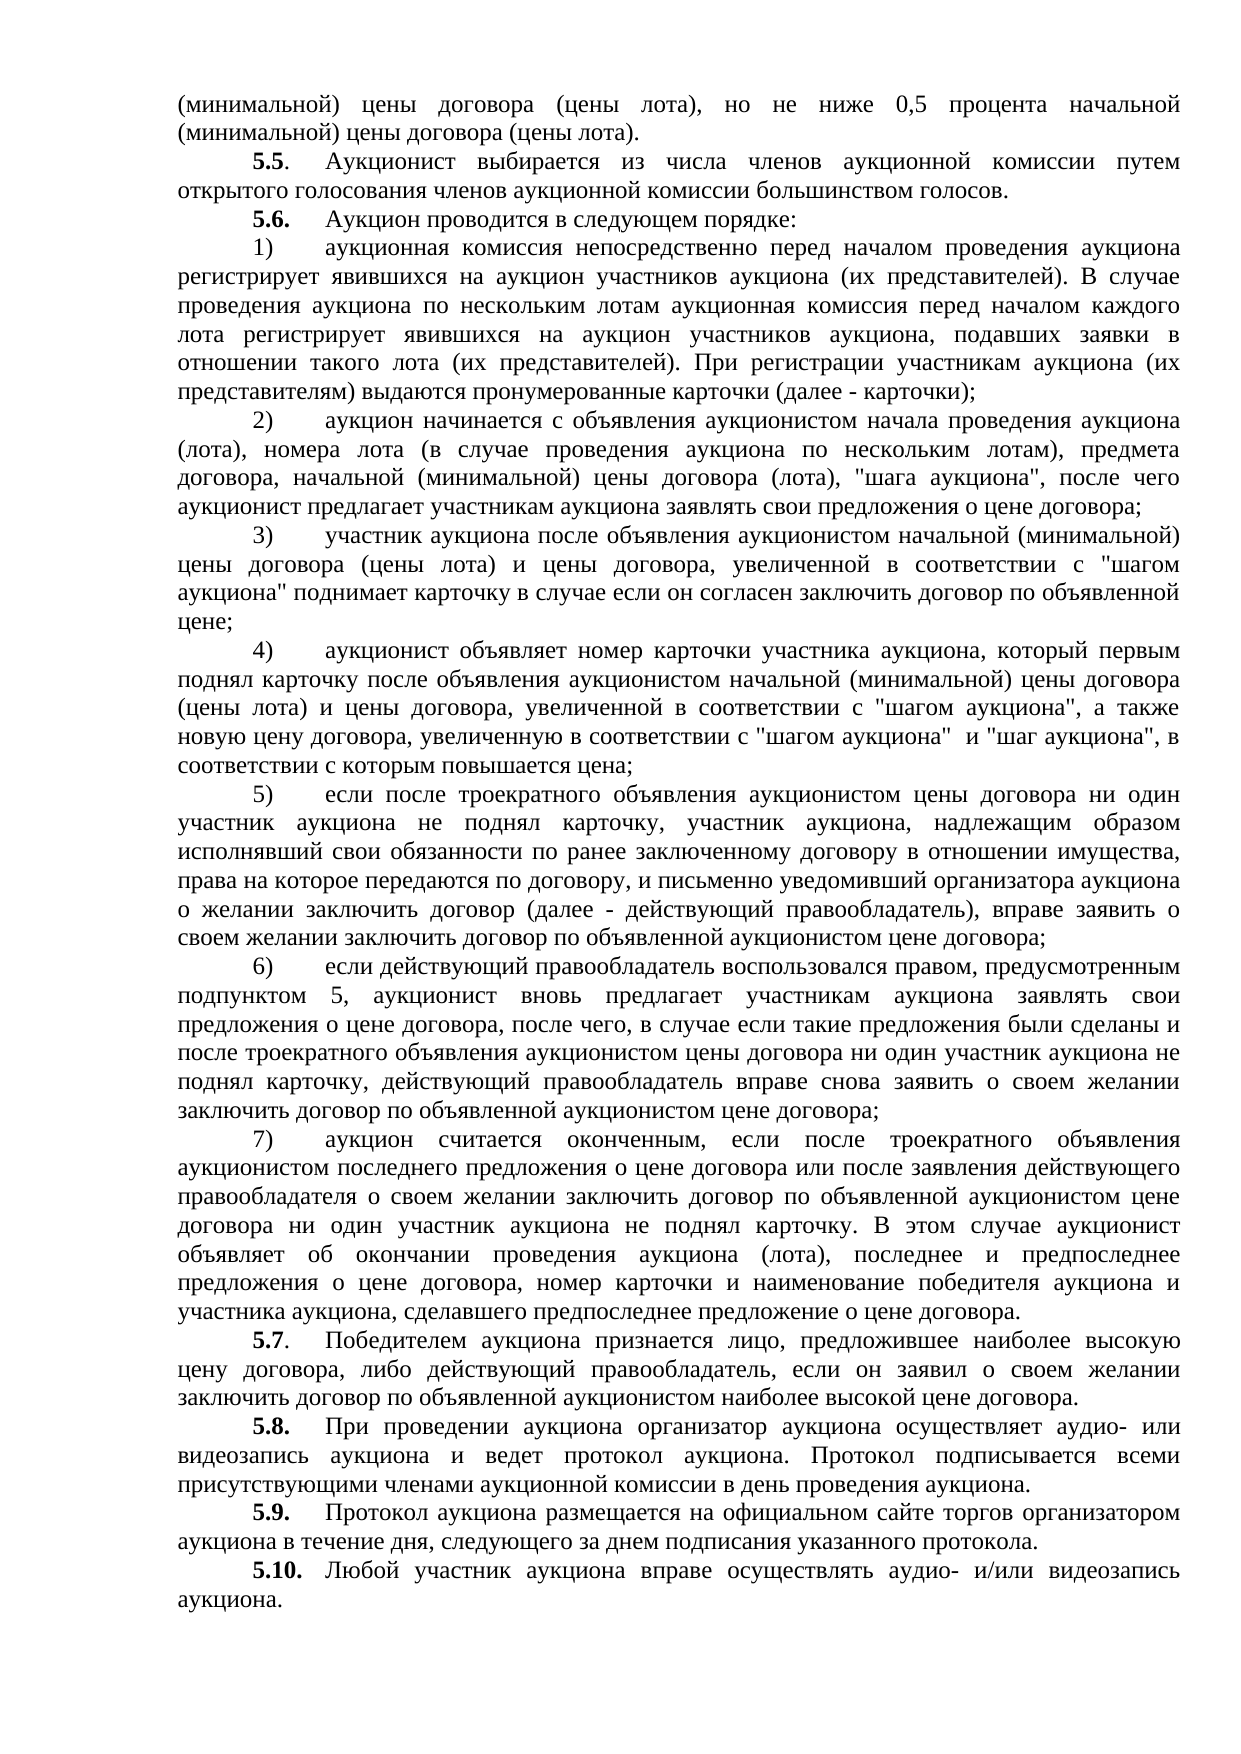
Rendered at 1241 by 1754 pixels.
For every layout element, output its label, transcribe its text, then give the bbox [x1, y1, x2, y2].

text 5.7. Победителем аукциона признается лицо, предложившее наиболее высокую цену договора, либо действующий правообладатель, если он заявил о своем желании заключить договор по объявленной аукционистом наиболее высокой цене договора. [177, 1325, 1181, 1411]
text 5.5. Аукционист выбирается из числа членов аукционной комиссии путем открытого голосования членов аукционной комиссии большинством голосов. [177, 146, 1181, 204]
text 6) если действующий правообладатель воспользовался правом, предусмотренным подпунктом 5, аукционист вновь предлагает участникам аукциона заявлять свои предложения о цене договора, после чего, в случае если такие предложения были сделаны и после троекратного объявления аукционистом цены договора ни один участник аукциона не поднял карточку, действующий правообладатель вправе снова заявить о своем желании заключить договор по объявленной аукционистом цене договора; [177, 951, 1181, 1124]
text 3) участник аукциона после объявления аукционистом начальной (минимальной) цены договора (цены лота) и цены договора, увеличенной в соответствии с "шагом аукциона" поднимает карточку в случае если он согласен заключить договор по объявленной цене; [177, 520, 1181, 635]
text 5.9. Протокол аукциона размещается на официальном сайте торгов организатором аукциона в течение дня, следующего за днем подписания указанного протокола. [177, 1497, 1181, 1555]
text 5) если после троекратного объявления аукционистом цены договора ни один участник аукциона не поднял карточку, участник аукциона, надлежащим образом исполнявший свои обязанности по ранее заключенному договору в отношении имущества, права на которое передаются по договору, и письменно уведомивший организатора аукциона о желании заключить договор (далее - действующий правообладатель), вправе заявить о своем желании заключить договор по объявленной аукционистом цене договора; [177, 779, 1181, 951]
text 1) аукционная комиссия непосредственно перед началом проведения аукциона регистрирует явившихся на аукцион участников аукциона (их представителей). В случае проведения аукциона по нескольким лотам аукционная комиссия перед началом каждого лота регистрирует явившихся на аукцион участников аукциона, подавших заявки в отношении такого лота (их представителей). При регистрации участникам аукциона (их представителям) выдаются пронумерованные карточки (далее - карточки); [177, 232, 1181, 405]
text 4) аукционист объявляет номер карточки участника аукциона, который первым поднял карточку после объявления аукционистом начальной (минимальной) цены договора (цены лота) и цены договора, увеличенной в соответствии с "шагом аукциона", а также новую цену договора, увеличенную в соответствии с "шагом аукциона" и "шаг аукциона", в соответствии с которым повышается цена; [177, 635, 1181, 779]
text 7) аукцион считается оконченным, если после троекратного объявления аукционистом последнего предложения о цене договора или после заявления действующего правообладателя о своем желании заключить договор по объявленной аукционистом цене договора ни один участник аукциона не поднял карточку. В этом случае аукционист объявляет об окончании проведения аукциона (лота), последнее и предпоследнее предложения о цене договора, номер карточки и наименование победителя аукциона и участника аукциона, сделавшего предпоследнее предложение о цене договора. [177, 1124, 1181, 1325]
text 5.6. Аукцион проводится в следующем порядке: [177, 204, 1181, 232]
text 5.8. При проведении аукциона организатор аукциона осуществляет аудио- или видеозапись аукциона и ведет протокол аукциона. Протокол подписывается всеми присутствующими членами аукционной комиссии в день проведения аукциона. [177, 1411, 1181, 1497]
text 2) аукцион начинается с объявления аукционистом начала проведения аукциона (лота), номера лота (в случае проведения аукциона по нескольким лотам), предмета договора, начальной (минимальной) цены договора (лота), "шага аукциона", после чего аукционист предлагает участникам аукциона заявлять свои предложения о цене договора; [177, 405, 1181, 520]
text 5.10. Любой участник аукциона вправе осуществлять аудио- и/или видеозапись аукциона. [177, 1555, 1181, 1612]
